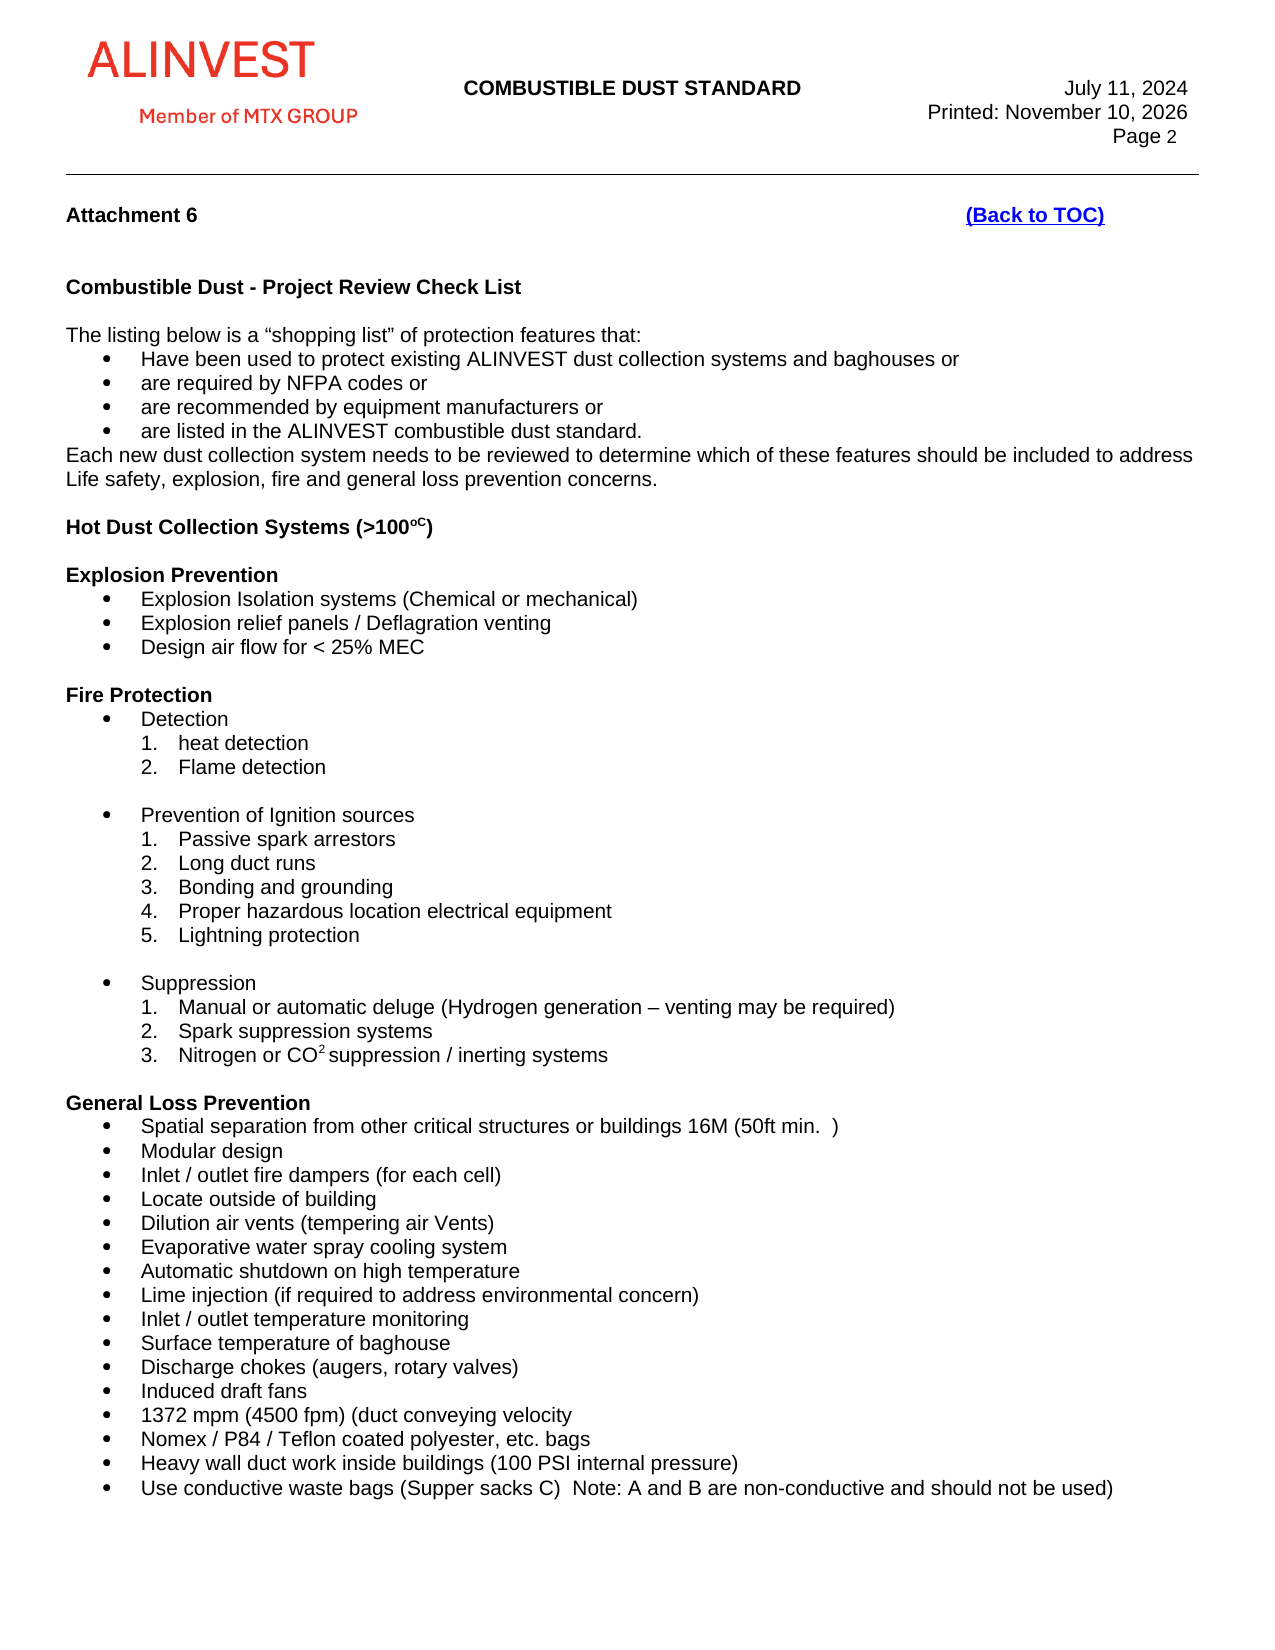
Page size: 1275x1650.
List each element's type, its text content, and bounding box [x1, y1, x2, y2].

list Explosion relief panels / Deflagration venting [103, 611, 1200, 635]
list are recommended by equipment manufacturers or [103, 395, 1200, 419]
list Proper hazardous location electrical equipment [141, 899, 1200, 923]
text Each new dust collection system needs to be reviewed to determine which of these features should be included to address Life safety, explosion, fire and general loss prevention concerns. [66, 443, 1200, 491]
list Passive spark arrestors [141, 827, 1200, 851]
list Discharge chokes (augers, rotary valves) [103, 1355, 1200, 1379]
list Lightning protection [141, 923, 1200, 947]
list Nomex / P84 / Teflon coated polyester, etc. bags [103, 1427, 1200, 1451]
list Suppression [103, 971, 1200, 994]
list Lime injection (if required to address environmental concern) [103, 1283, 1200, 1307]
list Spark suppression systems [141, 1018, 1200, 1042]
picture [76, 28, 367, 134]
list Detection [103, 707, 1200, 731]
list Use conductive waste bags (Supper sacks C) Note: A and B are non-conductive and should not be used) [103, 1475, 1200, 1499]
list are required by NFPA codes or [103, 371, 1200, 395]
list Manual or automatic deluge (Hydrogen generation – venting may be required) [141, 994, 1200, 1018]
text Hot Dust Collection Systems (>100oC) [66, 515, 1200, 539]
list Locate outside of building [103, 1187, 1200, 1211]
list Explosion Isolation systems (Chemical or mechanical) [103, 587, 1200, 611]
list Surface temperature of baghouse [103, 1331, 1200, 1355]
list Heavy wall duct work inside buildings (100 PSI internal pressure) [103, 1451, 1200, 1475]
list Nitrogen or CO2 suppression / inerting systems [141, 1042, 1200, 1066]
list are listed in the ALINVEST combustible dust standard. [103, 419, 1200, 443]
list Automatic shutdown on high temperature [103, 1259, 1200, 1283]
list Bonding and grounding [141, 875, 1200, 899]
list Evaporative water spray cooling system [103, 1235, 1200, 1259]
list Inlet / outlet temperature monitoring [103, 1307, 1200, 1331]
text General Loss Prevention [66, 1090, 1200, 1114]
list Have been used to protect existing ALINVEST dust collection systems and baghouses or [103, 347, 1200, 371]
list Spatial separation from other critical structures or buildings 16M (50ft min. ) [103, 1114, 1200, 1138]
list Design air flow for < 25% MEC [103, 635, 1200, 659]
list heat detection [141, 731, 1200, 755]
text Fire Protection [66, 683, 1200, 707]
text Combustible Dust - Project Review Check List [66, 275, 1200, 299]
text Explosion Prevention [66, 563, 1200, 587]
list Flame detection [141, 755, 1200, 779]
list 1372 mpm (4500 fpm) (duct conveying velocity [103, 1403, 1200, 1427]
list Long duct runs [141, 851, 1200, 875]
list Induced draft fans [103, 1379, 1200, 1403]
list Modular design [103, 1138, 1200, 1162]
list Dilution air vents (tempering air Vents) [103, 1211, 1200, 1235]
list Inlet / outlet fire dampers (for each cell) [103, 1162, 1200, 1187]
text Attachment 6 (Back to TOC) [66, 203, 1200, 227]
list Prevention of Ignition sources [103, 803, 1200, 827]
text The listing below is a “shopping list” of protection features that: [66, 323, 1200, 347]
